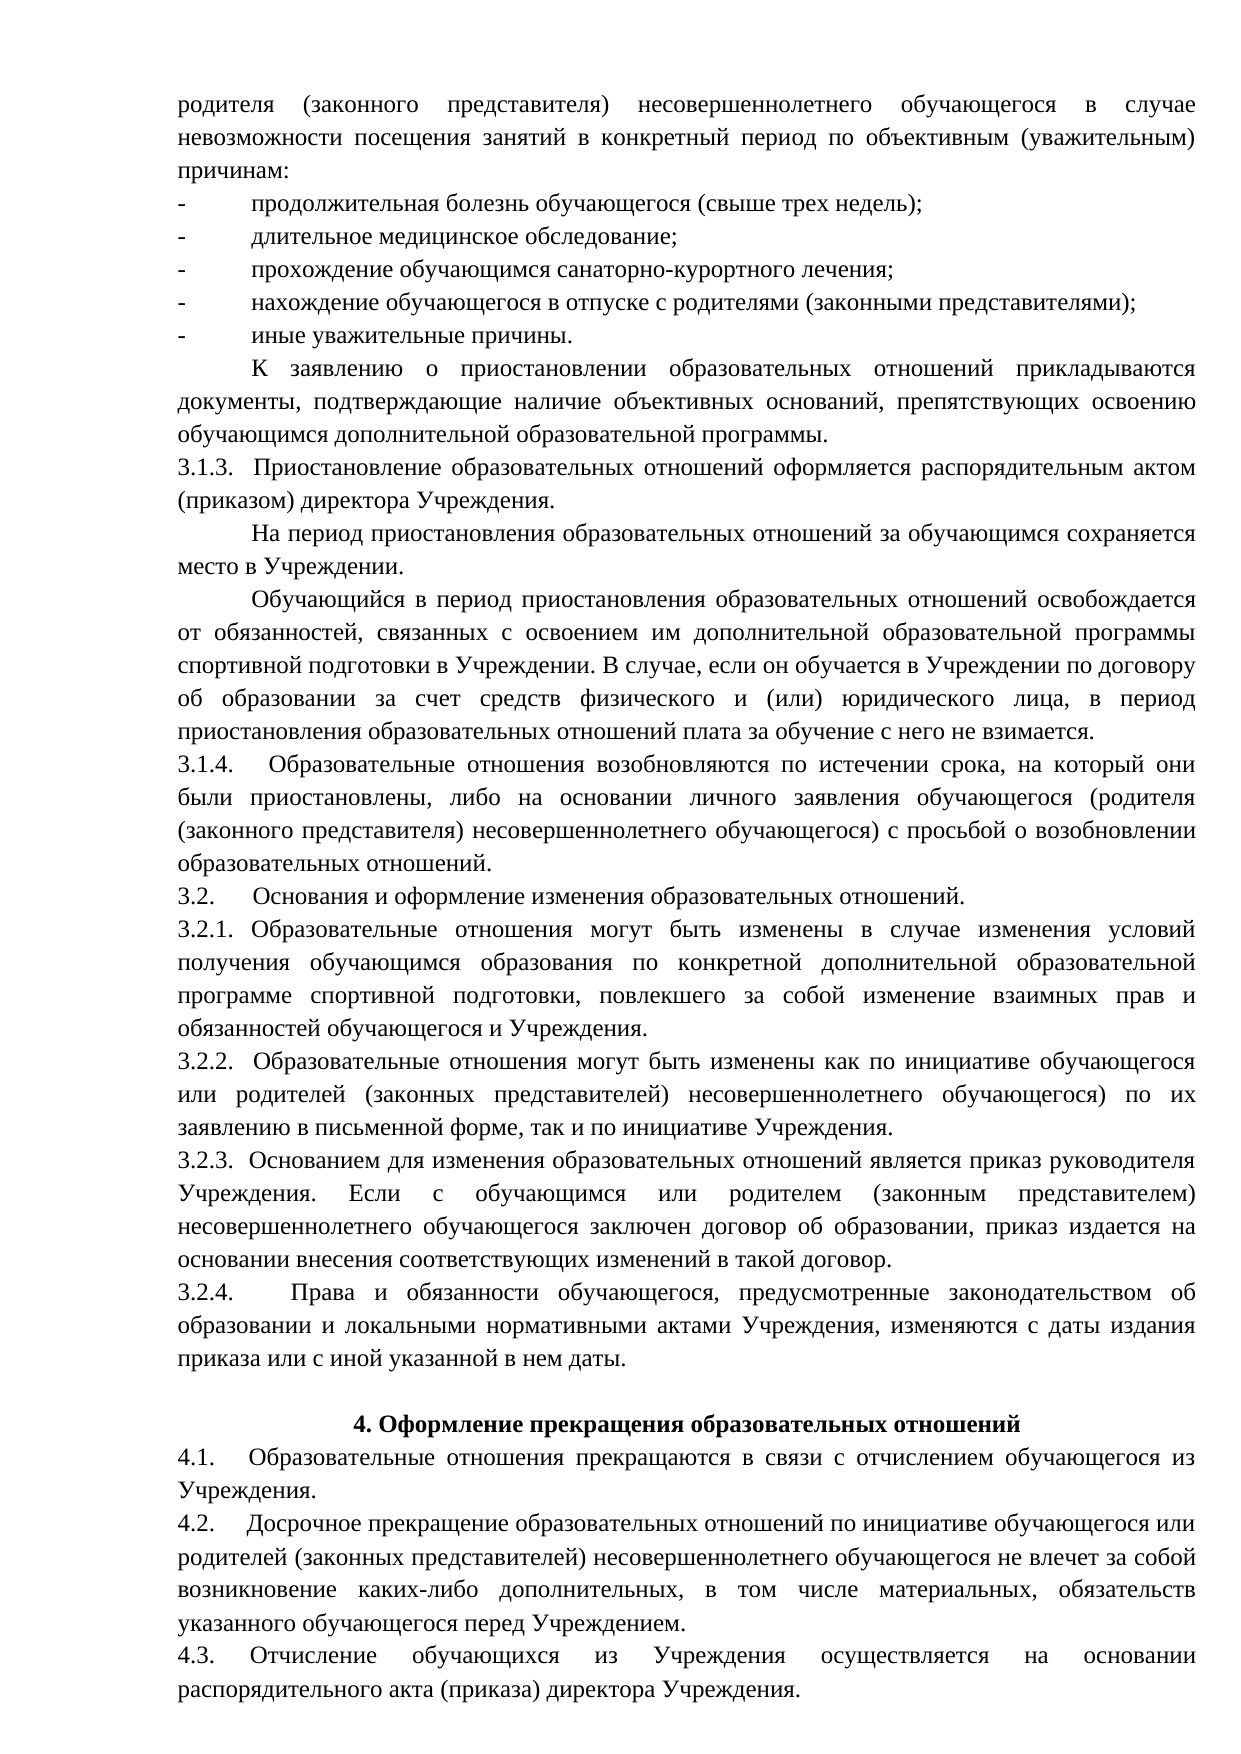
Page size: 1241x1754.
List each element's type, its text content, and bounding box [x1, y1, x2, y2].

text - нахождение обучающегося в отпуске с родителями (законными представителями); [177, 287, 1197, 316]
text 4.1. Образовательные отношения прекращаются в связи с отчислением обучающегося из Учреждения. [177, 1442, 1197, 1504]
text 4. Оформление прекращения образовательных отношений [177, 1409, 1197, 1438]
text 4.2. Досрочное прекращение образовательных отношений по инициативе обучающегося или родителей (законных представителей) несовершеннолетнего обучающегося не влечет за собой возникновение каких-либо дополнительных, в том числе материальных, обязательств указанного обучающегося перед Учреждением. [177, 1508, 1197, 1636]
text - продолжительная болезнь обучающегося (свыше трех недель); [177, 188, 1197, 216]
text 3.2. Основания и оформление изменения образовательных отношений. [177, 881, 1197, 910]
text - длительное медицинское обследование; [177, 221, 1197, 249]
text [177, 89, 1197, 183]
text 3.2.4. Права и обязанности обучающегося, предусмотренные законодательством об образовании и локальными нормативными актами Учреждения, изменяются с даты издания приказа или с иной указанной в нем даты. [177, 1277, 1197, 1372]
text 3.2.1. Образовательные отношения могут быть изменены в случае изменения условий получения обучающимся образования по конкретной дополнительной образовательной программе спортивной подготовки, повлекшего за собой изменение взаимных прав и обязанностей обучающегося и Учреждения. [177, 914, 1197, 1042]
text Обучающийся в период приостановления образовательных отношений освобождается от обязанностей, связанных с освоением им дополнительной образовательной программы спортивной подготовки в Учреждении. В случае, если он обучается в Учреждении по договору об образовании за счет средств физического и (или) юридического лица, в период приостановления образовательных отношений плата за обучение с него не взимается. [177, 584, 1197, 745]
text 4.3. Отчисление обучающихся из Учреждения осуществляется на основании распорядительного акта (приказа) директора Учреждения. [177, 1641, 1197, 1702]
text 3.1.4. Образовательные отношения возобновляются по истечении срока, на который они были приостановлены, либо на основании личного заявления обучающегося (родителя (законного представителя) несовершеннолетнего обучающегося) с просьбой о возобновлении образовательных отношений. [177, 749, 1197, 877]
text - иные уважительные причины. [177, 320, 1197, 348]
text На период приостановления образовательных отношений за обучающимся сохраняется место в Учреждении. [177, 518, 1197, 580]
text - прохождение обучающимся санаторно-курортного лечения; [177, 254, 1197, 282]
text 3.1.3. Приостановление образовательных отношений оформляется распорядительным актом (приказом) директора Учреждения. [177, 452, 1197, 514]
text К заявлению о приостановлении образовательных отношений прикладываются документы, подтверждающие наличие объективных оснований, препятствующих освоению обучающимся дополнительной образовательной программы. [177, 353, 1197, 448]
text 3.2.3. Основанием для изменения образовательных отношений является приказ руководителя Учреждения. Если с обучающимся или родителем (законным представителем) несовершеннолетнего обучающегося заключен договор об образовании, приказ издается на основании внесения соответствующих изменений в такой договор. [177, 1145, 1197, 1273]
text 3.2.2. Образовательные отношения могут быть изменены как по инициативе обучающегося или родителей (законных представителей) несовершеннолетнего обучающегося) по их заявлению в письменной форме, так и по инициативе Учреждения. [177, 1046, 1197, 1141]
